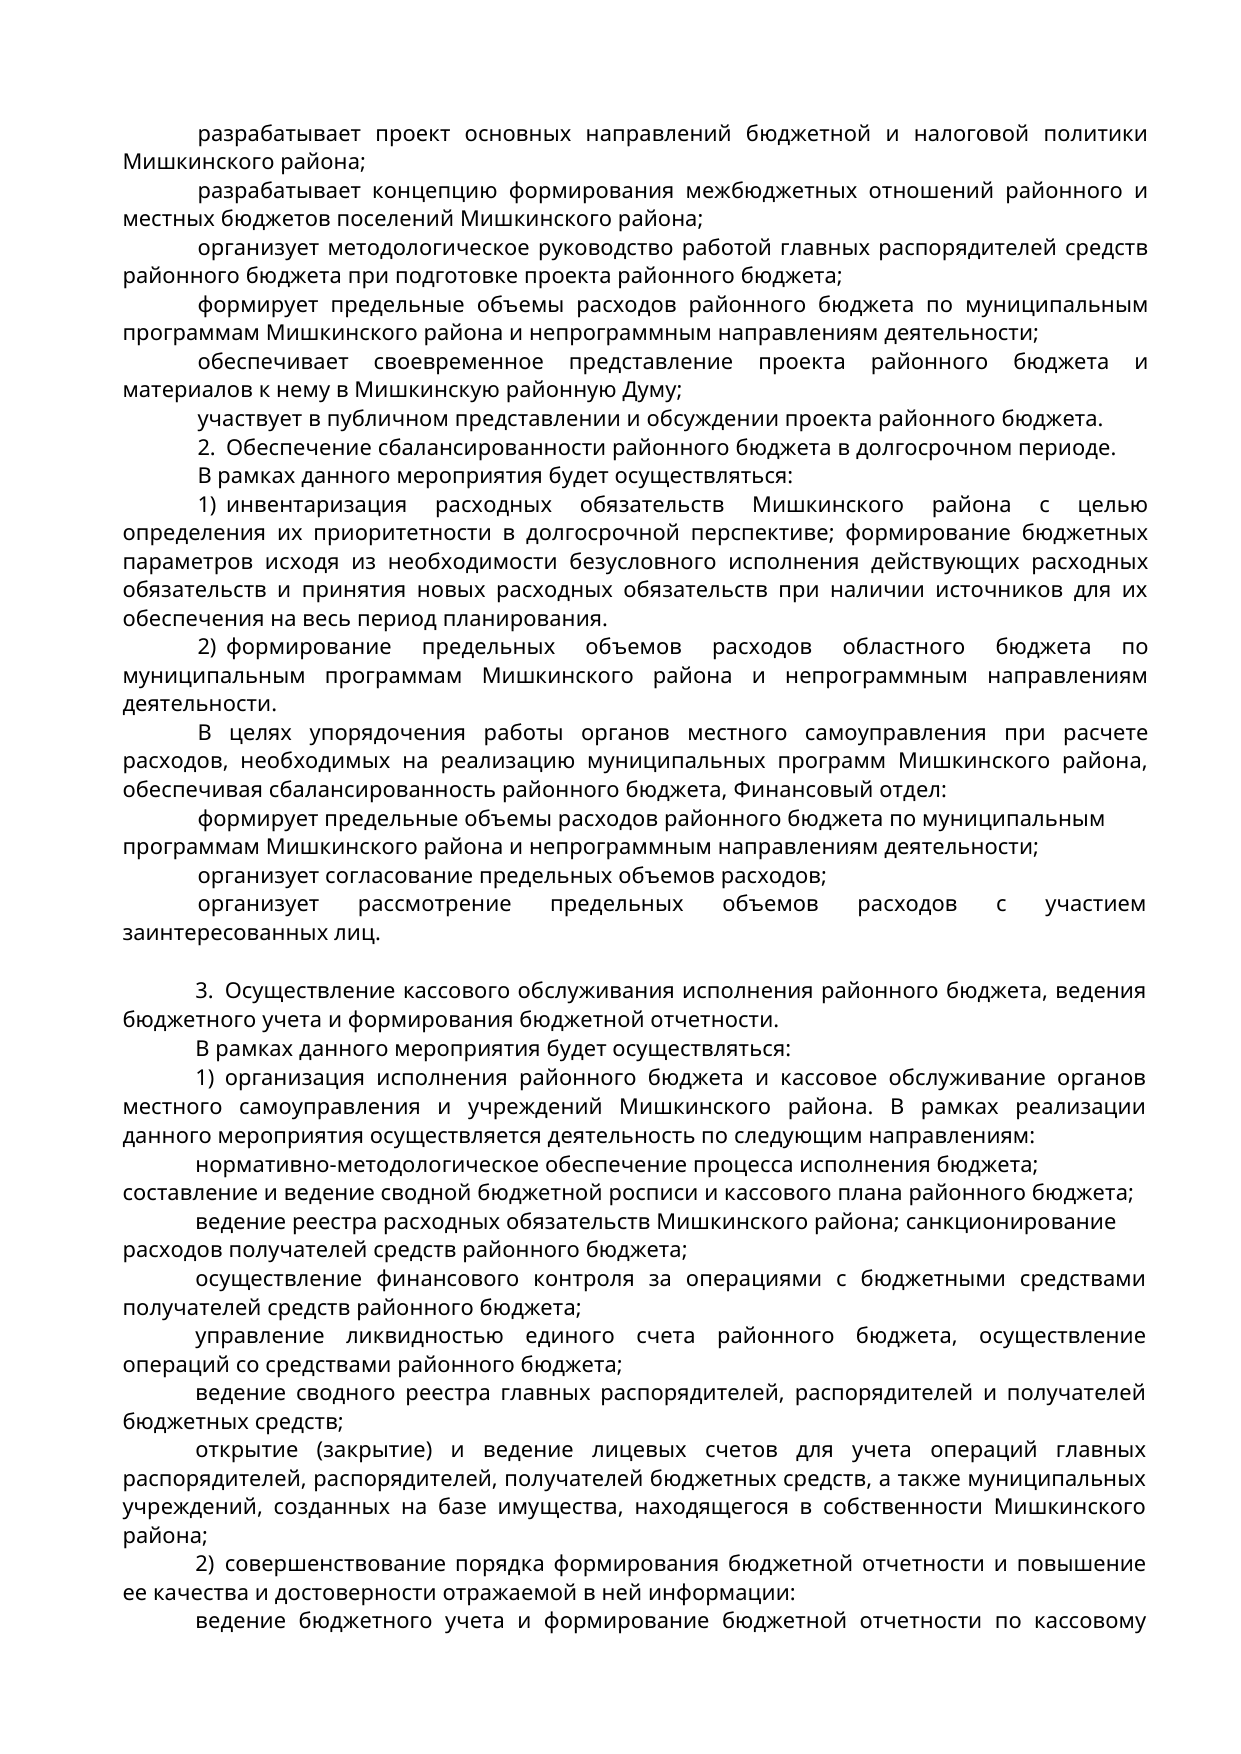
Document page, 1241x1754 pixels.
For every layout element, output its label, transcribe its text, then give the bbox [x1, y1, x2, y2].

text управление ликвидностью единого счета районного бюджета, осуществление операций со средствами районного бюджета; [122, 1321, 1147, 1378]
text нормативно-методологическое обеспечение процесса исполнения бюджета; составление и ведение сводной бюджетной росписи и кассового плана районного бюджета; [122, 1149, 1147, 1207]
text организует рассмотрение предельных объемов расходов с участием заинтересованных лиц. [122, 889, 1147, 947]
text разрабатывает концепцию формирования межбюджетных отношений районного и местных бюджетов поселений Мишкинского района; [122, 175, 1149, 232]
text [122, 1606, 1147, 1635]
text В рамках данного мероприятия будет осуществляться: [122, 1034, 1152, 1063]
list организация исполнения районного бюджета и кассовое обслуживание органов местного самоуправления и учреждений Мишкинского района. В рамках реализации данного мероприятия осуществляется деятельность по следующим направлениям: [122, 1063, 1147, 1149]
text формирует предельные объемы расходов районного бюджета по муниципальным программам Мишкинского района и непрограммным направлениям деятельности; [122, 803, 1149, 860]
text обеспечивает своевременное представление проекта районного бюджета и материалов к нему в Мишкинскую районную Думу; [122, 346, 1149, 403]
list совершенствование порядка формирования бюджетной отчетности и повышение ее качества и достоверности отражаемой в ней информации: [122, 1549, 1147, 1606]
text ведение сводного реестра главных распорядителей, распорядителей и получателей бюджетных средств; [122, 1378, 1147, 1435]
text организует согласование предельных объемов расходов; [122, 860, 1149, 889]
text открытие (закрытие) и ведение лицевых счетов для учета операций главных распорядителей, распорядителей, получателей бюджетных средств, а также муниципальных учреждений, созданных на базе имущества, находящегося в собственности Мишкинского района; [122, 1435, 1147, 1549]
text организует методологическое руководство работой главных распорядителей средств районного бюджета при подготовке проекта районного бюджета; [122, 232, 1149, 289]
list формирование предельных объемов расходов областного бюджета по муниципальным программам Мишкинского района и непрограммным направлениям деятельности. [122, 632, 1149, 717]
text осуществление финансового контроля за операциями с бюджетными средствами получателей средств районного бюджета; [122, 1264, 1147, 1321]
text ведение реестра расходных обязательств Мишкинского района; санкционирование расходов получателей средств районного бюджета; [122, 1207, 1147, 1264]
list инвентаризация расходных обязательств Мишкинского района с целью определения их приоритетности в долгосрочной перспективе; формирование бюджетных параметров исходя из необходимости безусловного исполнения действующих расходных обязательств и принятия новых расходных обязательств при наличии источников для их обеспечения на весь период планирования. [122, 489, 1149, 632]
text разрабатывает проект основных направлений бюджетной и налоговой политики Мишкинского района; [122, 118, 1149, 175]
text В рамках данного мероприятия будет осуществляться: [122, 461, 1152, 489]
list Осуществление кассового обслуживания исполнения районного бюджета, ведения бюджетного учета и формирования бюджетной отчетности. [122, 976, 1147, 1034]
text участвует в публичном представлении и обсуждении проекта районного бюджета. [122, 403, 1149, 432]
text формирует предельные объемы расходов районного бюджета по муниципальным программам Мишкинского района и непрограммным направлениям деятельности; [122, 289, 1149, 346]
list Обеспечение сбалансированности районного бюджета в долгосрочном периоде. [122, 432, 1149, 461]
text В целях упорядочения работы органов местного самоуправления при расчете расходов, необходимых на реализацию муниципальных программ Мишкинского района, обеспечивая сбалансированность районного бюджета, Финансовый отдел: [122, 717, 1149, 803]
